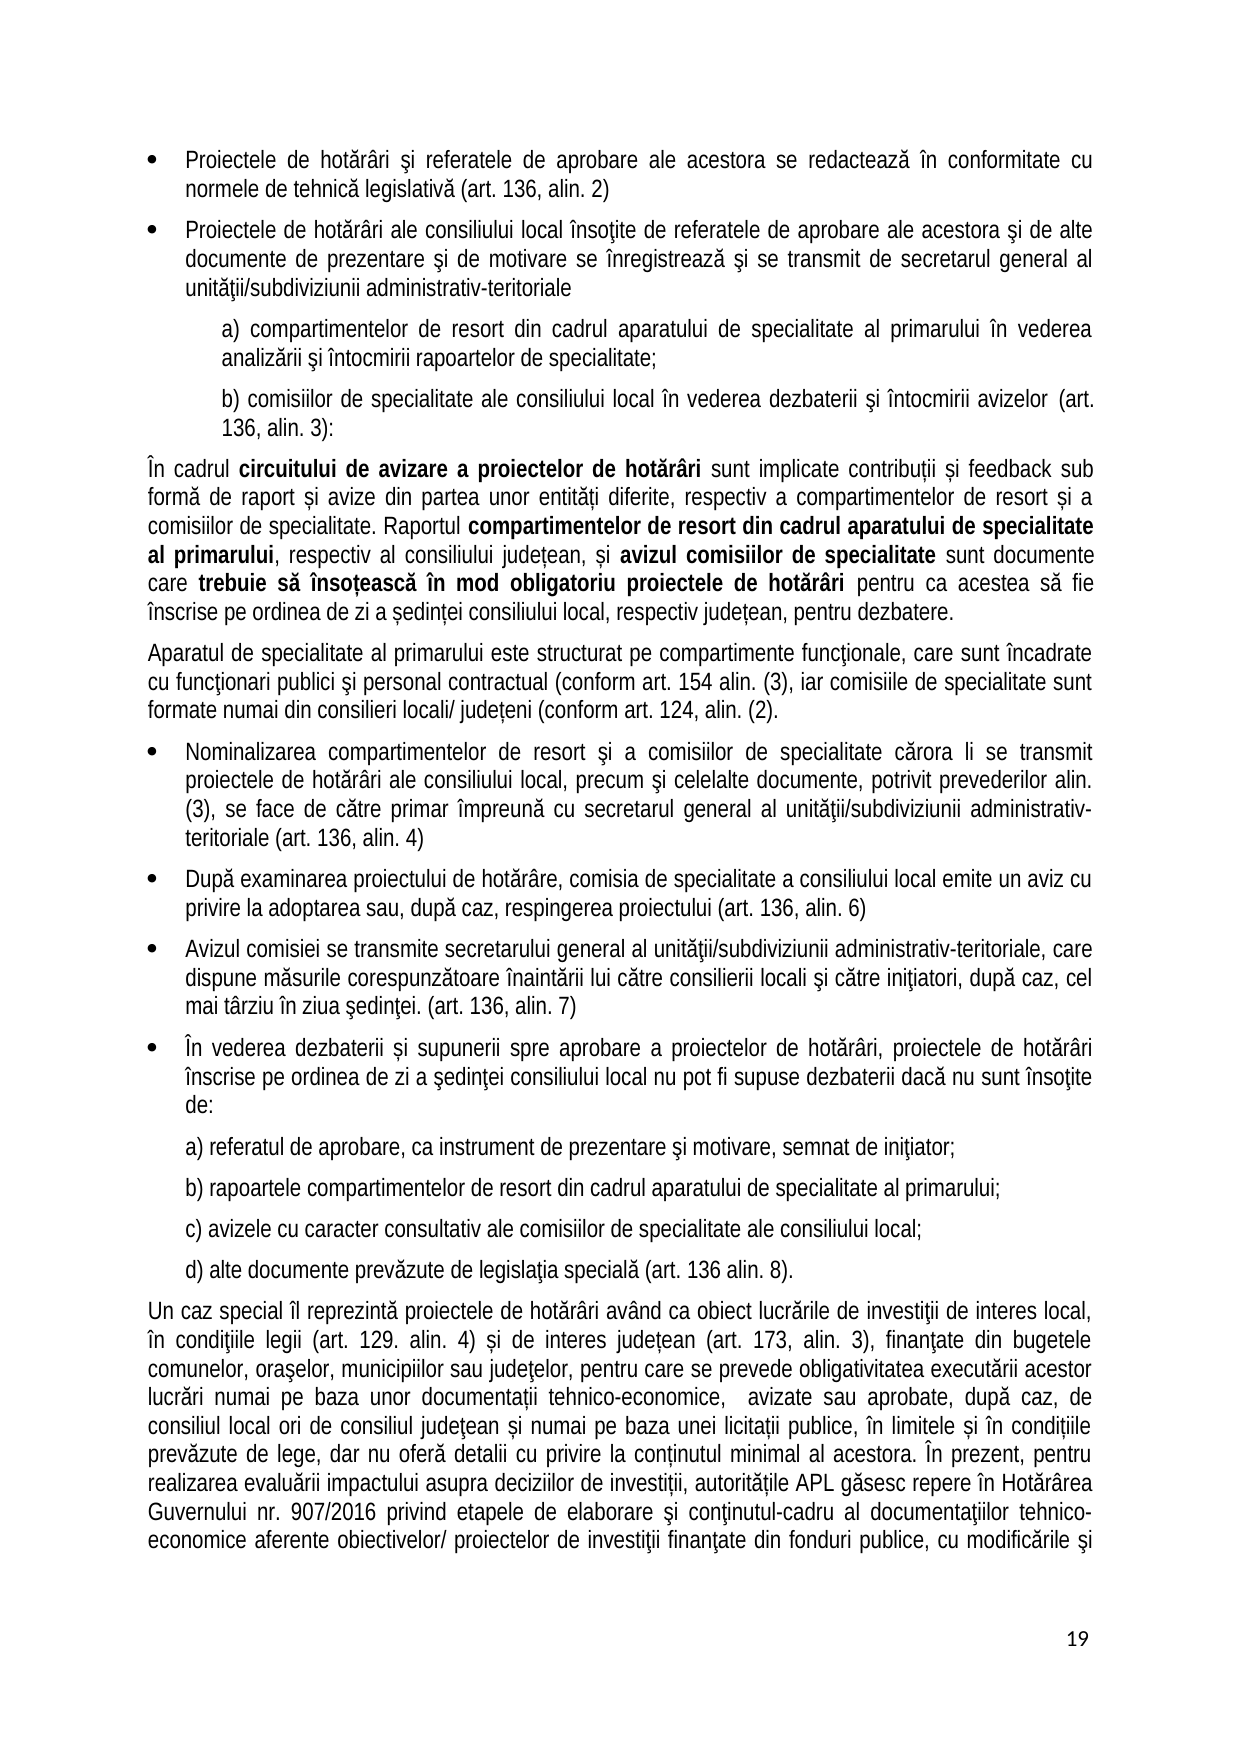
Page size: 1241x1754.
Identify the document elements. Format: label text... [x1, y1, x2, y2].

list Nominalizarea compartimentelor de resort şi a comisiilor de specialitate cărora li se transmit proiectele de hotărâri ale consiliului local, precum şi celelalte documente, potrivit prevederilor alin. (3), se face de către primar împreună cu secretarul general al unităţii/subdiviziunii administrativ-teritoriale (art. 136, alin. 4) [148, 737, 1095, 851]
list Proiectele de hotărâri şi referatele de aprobare ale acestora se redactează în conformitate cu normele de tehnică legislativă (art. 136, alin. 2) [148, 146, 1095, 203]
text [148, 1296, 1095, 1554]
list Avizul comisiei se transmite secretarului general al unităţii/subdiviziunii administrativ-teritoriale, care dispune măsurile corespunzătoare înaintării lui către consilierii locali şi către iniţiatori, după caz, cel mai târziu în ziua şedinţei. (art. 136, alin. 7) [148, 934, 1095, 1021]
text b) comisiilor de specialitate ale consiliului local în vederea dezbaterii şi întocmirii avizelor (art. 136, alin. 3): [221, 384, 1095, 441]
text Aparatul de specialitate al primarului este structurat pe compartimente funcţionale, care sunt încadrate cu funcţionari publici şi personal contractual (conform art. 154 alin. (3), iar comisiile de specialitate sunt formate numai din consilieri locali/ județeni (conform art. 124, alin. (2). [148, 638, 1095, 724]
list Proiectele de hotărâri ale consiliului local însoţite de referatele de aprobare ale acestora şi de alte documente de prezentare şi de motivare se înregistrează şi se transmit de secretarul general al unităţii/subdiviziunii administrativ-teritoriale [148, 216, 1095, 302]
text a) compartimentelor de resort din cadrul aparatului de specialitate al primarului în vederea analizării şi întocmirii rapoartelor de specialitate; [221, 314, 1095, 371]
text c) avizele cu caracter consultativ ale comisiilor de specialitate ale consiliului local; [185, 1214, 1095, 1243]
text În cadrul circuitului de avizare a proiectelor de hotărâri sunt implicate contribuții și feedback sub formă de raport și avize din partea unor entități diferite, respectiv a compartimentelor de resort și a comisiilor de specialitate. Raportul compartimentelor de resort din cadrul aparatului de specialitate al primarului, respectiv al consiliului județean, și avizul comisiilor de specialitate sunt documente care trebuie să însoțească în mod obligatoriu proiectele de hotărâri pentru ca acestea să fie înscrise pe ordinea de zi a ședinței consiliului local, respectiv județean, pentru dezbatere. [148, 454, 1095, 626]
text b) rapoartele compartimentelor de resort din cadrul aparatului de specialitate al primarului; [185, 1173, 1095, 1201]
list În vederea dezbaterii și supunerii spre aprobare a proiectelor de hotărâri, proiectele de hotărâri înscrise pe ordinea de zi a şedinţei consiliului local nu pot fi supuse dezbaterii dacă nu sunt însoţite de: [148, 1033, 1095, 1119]
text d) alte documente prevăzute de legislaţia specială (art. 136 alin. 8). [185, 1255, 1095, 1284]
list După examinarea proiectului de hotărâre, comisia de specialitate a consiliului local emite un aviz cu privire la adoptarea sau, după caz, respingerea proiectului (art. 136, alin. 6) [148, 864, 1095, 921]
text a) referatul de aprobare, ca instrument de prezentare şi motivare, semnat de iniţiator; [185, 1132, 1095, 1160]
